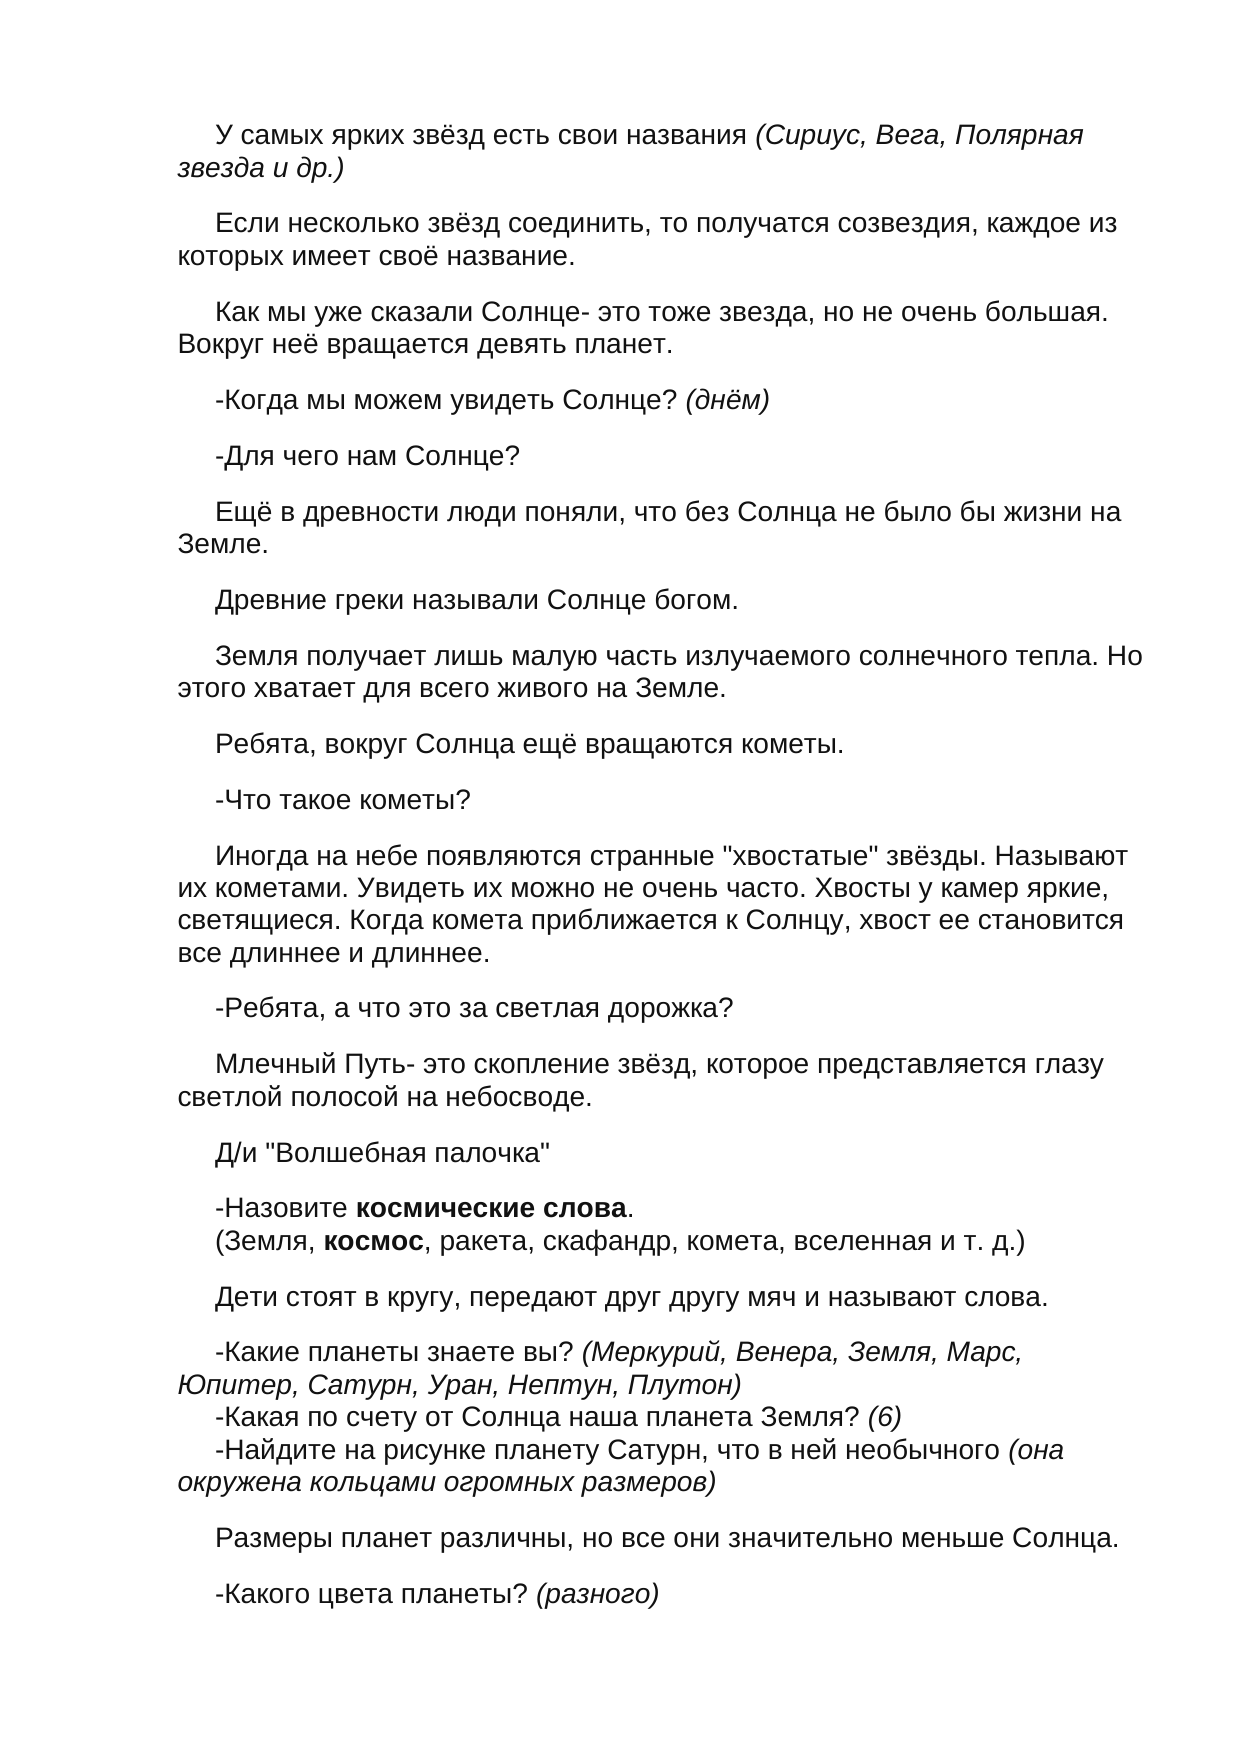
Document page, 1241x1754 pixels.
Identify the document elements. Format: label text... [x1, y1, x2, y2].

text Земля получает лишь малую часть излучаемого солнечного тепла. Но этого хватает для всего живого на Земле. [177, 638, 1152, 703]
text Ребята, вокруг Солнца ещё вращаются кометы. [177, 727, 1152, 759]
text -Какого цвета планеты? (разного) [177, 1577, 1152, 1609]
text -Для чего нам Солнце? [177, 439, 1152, 471]
text -Какие планеты знаете вы? (Меркурий, Венера, Земля, Марс, Юпитер, Сатурн, Уран, Нептун, Плутон) [177, 1335, 1152, 1400]
text Млечный Путь- это скопление звёзд, которое представляется глазу светлой полосой на небосводе. [177, 1047, 1152, 1112]
text -Найдите на рисунке планету Сатурн, что в ней необычного (она окружена кольцами огромных размеров) [177, 1433, 1152, 1497]
text Иногда на небе появляются странные "хвостатые" звёзды. Называют их кометами. Увидеть их можно не очень часто. Хвосты у камер яркие, светящиеся. Когда комета приближается к Солнцу, хвост ее становится все длиннее и длиннее. [177, 838, 1152, 968]
text Как мы уже сказали Солнце- это тоже звезда, но не очень большая. Вокруг неё вращается девять планет. [177, 294, 1152, 359]
text -Что такое кометы? [177, 783, 1152, 815]
text -Когда мы можем увидеть Солнце? (днём) [177, 383, 1152, 415]
text (Земля, космос, ракета, скафандр, комета, вселенная и т. д.) [177, 1224, 1152, 1256]
text -Назовите космические слова. [177, 1191, 1152, 1224]
text У самых ярких звёзд есть свои названия (Сириус, Вега, Полярная звезда и др.) [177, 118, 1152, 183]
text -Какая по счету от Солнца наша планета Земля? (6) [177, 1400, 1152, 1433]
text Дети стоят в кругу, передают друг другу мяч и называют слова. [177, 1279, 1152, 1312]
text Ещё в древности люди поняли, что без Солнца не было бы жизни на Земле. [177, 494, 1152, 559]
text -Ребята, а что это за светлая дорожка? [177, 991, 1152, 1024]
text Если несколько звёзд соединить, то получатся созвездия, каждое из которых имеет своё название. [177, 206, 1152, 271]
text Древние греки называли Солнце богом. [177, 583, 1152, 615]
text Д/и "Волшебная палочка" [177, 1136, 1152, 1168]
text Размеры планет различны, но все они значительно меньше Солнца. [177, 1521, 1152, 1553]
